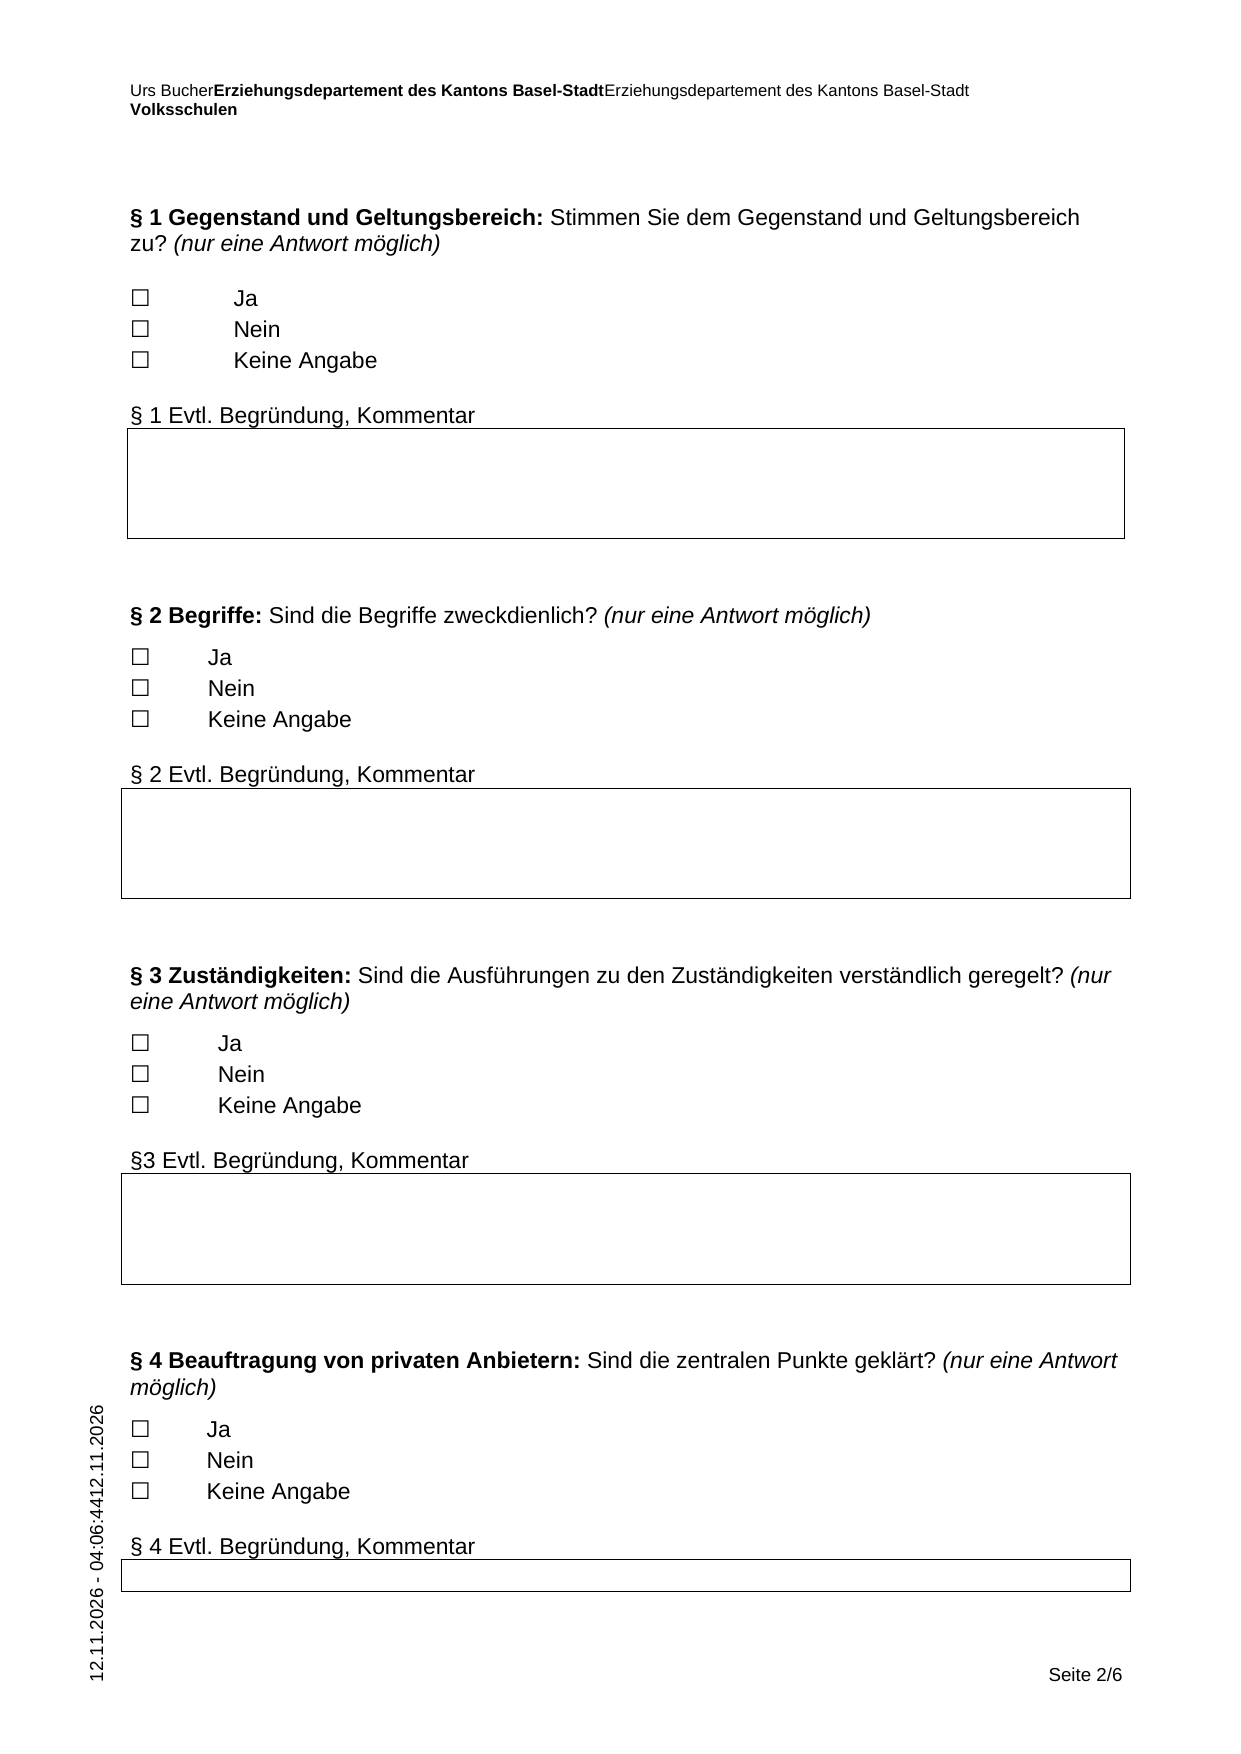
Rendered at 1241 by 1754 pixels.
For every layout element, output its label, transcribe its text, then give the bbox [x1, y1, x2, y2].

text Keine Angabe [130, 1475, 1122, 1506]
text § 1 Gegenstand und Geltungsbereich: Stimmen Sie dem Gegenstand und Geltungsbereich zu? (nur eine Antwort möglich) [130, 204, 1122, 256]
text Ja [130, 1027, 1122, 1058]
text § 3 Zuständigkeiten: Sind die Ausführungen zu den Zuständigkeiten verständlich geregelt? (nur eine Antwort möglich) [130, 962, 1122, 1014]
text Keine Angabe [130, 1089, 1122, 1121]
text § 2 Begriffe: Sind die Begriffe zweckdienlich? (nur eine Antwort möglich) [130, 602, 1122, 628]
text Nein [130, 672, 1122, 703]
text § 4 Beauftragung von privaten Anbietern: Sind die zentralen Punkte geklärt? (nur eine Antwort möglich) [130, 1347, 1122, 1400]
text Ja [130, 281, 1122, 313]
text Ja [130, 1413, 1122, 1444]
text §3 Evtl. Begründung, Kommentar [130, 1147, 1122, 1173]
text Ja [130, 641, 1122, 672]
text Nein [130, 313, 1122, 344]
text § 1 Evtl. Begründung, Kommentar [130, 402, 1122, 428]
text § 2 Evtl. Begründung, Kommentar [130, 761, 1122, 787]
text Keine Angabe [130, 703, 1122, 735]
text Keine Angabe [130, 344, 1122, 375]
text Nein [130, 1058, 1122, 1089]
text § 4 Evtl. Begründung, Kommentar [130, 1533, 1122, 1559]
text Nein [130, 1444, 1122, 1475]
